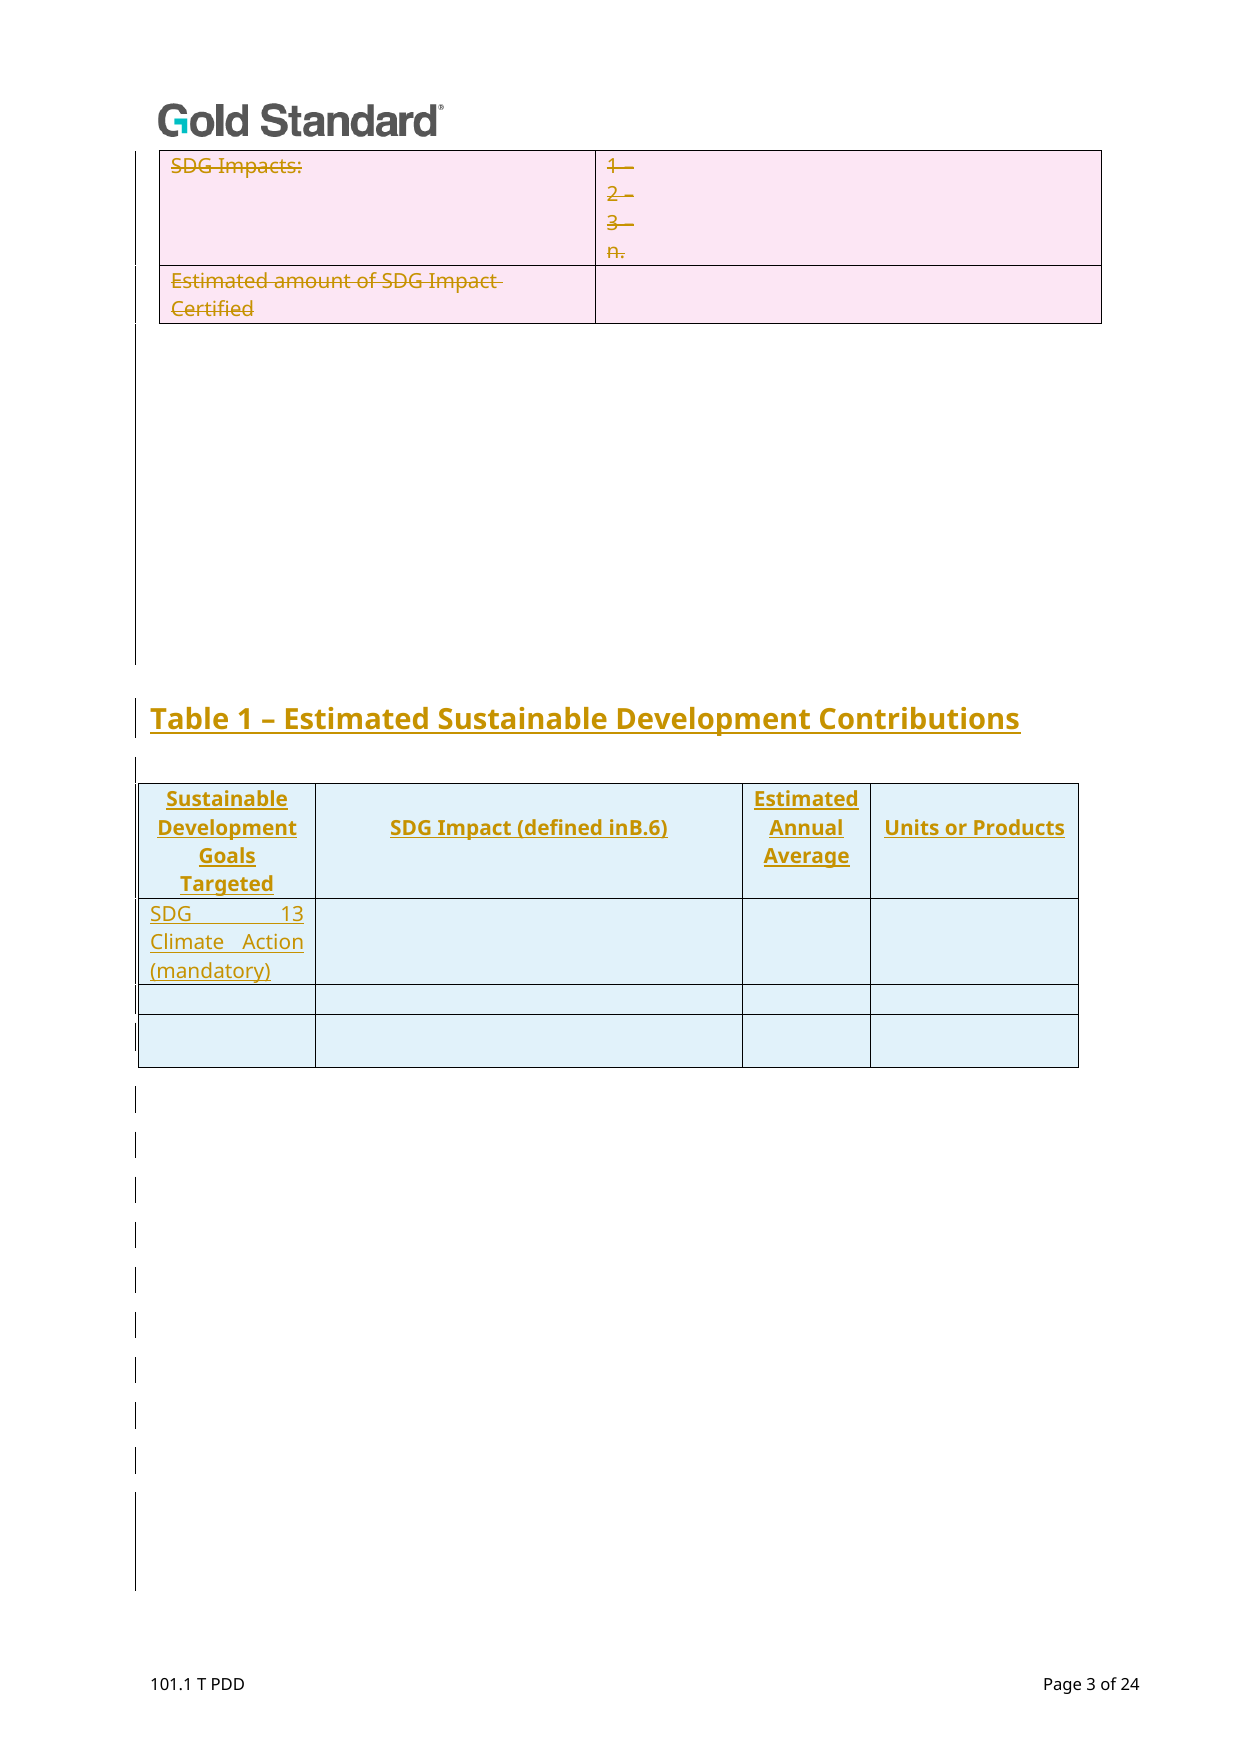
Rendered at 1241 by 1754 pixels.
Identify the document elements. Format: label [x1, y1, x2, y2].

picture [150, 88, 451, 147]
